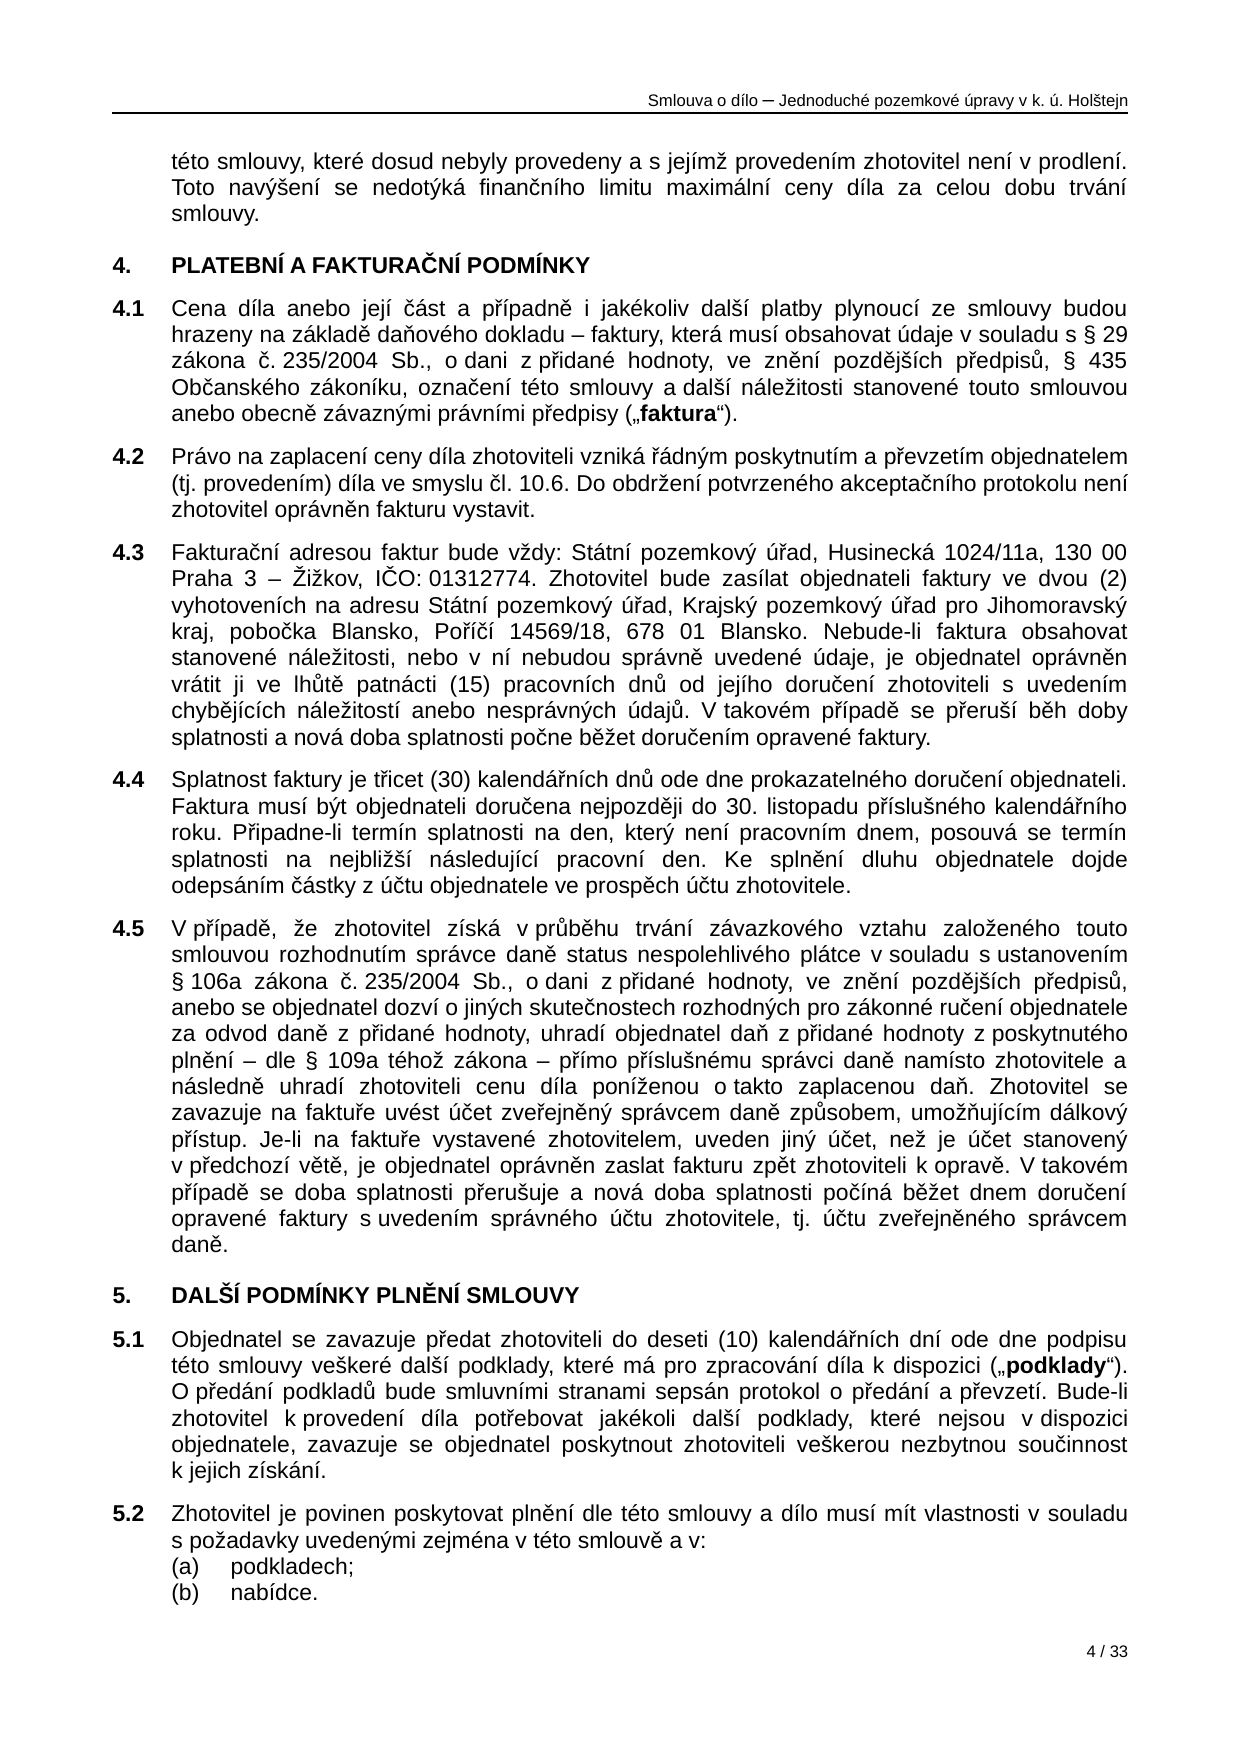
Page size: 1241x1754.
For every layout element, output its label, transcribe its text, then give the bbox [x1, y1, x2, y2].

text Fakturační adresou faktur bude vždy: Státní pozemkový úřad, Husinecká 1024/11a, 130 00 Praha 3 – Žižkov, IČO: 01312774. Zhotovitel bude zasílat objednateli faktury ve dvou (2) vyhotoveních na adresu Státní pozemkový úřad, Krajský pozemkový úřad pro Jihomoravský kraj, pobočka Blansko, Poříčí 14569/18, 678 01 Blansko. Nebude-li faktura obsahovat stanovené náležitosti, nebo v ní nebudou správně uvedené údaje, je objednatel oprávněn vrátit ji ve lhůtě patnácti (15) pracovních dnů od jejího doručení zhotoviteli s uvedením chybějících náležitostí anebo nesprávných údajů. V takovém případě se přeruší běh doby splatnosti a nová doba splatnosti počne běžet doručením opravené faktury. [112, 539, 1128, 750]
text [112, 148, 1128, 227]
text Zhotovitel je povinen poskytovat plnění dle této smlouvy a dílo musí mít vlastnosti v souladu s požadavky uvedenými zejména v této smlouvě a v: [112, 1500, 1128, 1553]
text Právo na zaplacení ceny díla zhotoviteli vzniká řádným poskytnutím a převzetím objednatelem (tj. provedením) díla ve smyslu čl. 10.6. Do obdržení potvrzeného akceptačního protokolu není zhotovitel oprávněn fakturu vystavit. [112, 443, 1128, 522]
text Platební a fakturační podmínky [112, 252, 1128, 278]
text Cena díla anebo její část a případně i jakékoliv další platby plynoucí ze smlouvy budou hrazeny na základě daňového dokladu – faktury, která musí obsahovat údaje v souladu s § 29 zákona č. 235/2004 Sb., o dani z přidané hodnoty, ve znění pozdějších předpisů, § 435 Občanského zákoníku, označení této smlouvy a další náležitosti stanovené touto smlouvou anebo obecně závaznými právními předpisy („faktura“). [112, 295, 1128, 427]
text Splatnost faktury je třicet (30) kalendářních dnů ode dne prokazatelného doručení objednateli. Faktura musí být objednateli doručena nejpozději do 30. listopadu příslušného kalendářního roku. Připadne-li termín splatnosti na den, který není pracovním dnem, posouvá se termín splatnosti na nejbližší následující pracovní den. Ke splnění dluhu objednatele dojde odepsáním částky z účtu objednatele ve prospěch účtu zhotovitele. [112, 766, 1128, 898]
text Další podmínky Plnění smlouvy [112, 1282, 1128, 1309]
text V případě, že zhotovitel získá v průběhu trvání závazkového vztahu založeného touto smlouvou rozhodnutím správce daně status nespolehlivého plátce v souladu s ustanovením § 106a zákona č. 235/2004 Sb., o dani z přidané hodnoty, ve znění pozdějších předpisů, anebo se objednatel dozví o jiných skutečnostech rozhodných pro zákonné ručení objednatele za odvod daně z přidané hodnoty, uhradí objednatel daň z přidané hodnoty z poskytnutého plnění – dle § 109a téhož zákona – přímo příslušnému správci daně namísto zhotovitele a následně uhradí zhotoviteli cenu díla poníženou o takto zaplacenou daň. Zhotovitel se zavazuje na faktuře uvést účet zveřejněný správcem daně způsobem, umožňujícím dálkový přístup. Je-li na faktuře vystavené zhotovitelem, uveden jiný účet, než je účet stanovený v předchozí větě, je objednatel oprávněn zaslat fakturu zpět zhotoviteli k opravě. V takovém případě se doba splatnosti přerušuje a nová doba splatnosti počíná běžet dnem doručení opravené faktury s uvedením správného účtu zhotovitele, tj. účtu zveřejněného správcem daně. [112, 915, 1128, 1257]
list podkladech; [171, 1553, 1128, 1579]
text Objednatel se zavazuje předat zhotoviteli do deseti (10) kalendářních dní ode dne podpisu této smlouvy veškeré další podklady, které má pro zpracování díla k dispozici („podklady“). O předání podkladů bude smluvními stranami sepsán protokol o předání a převzetí. Bude-li zhotovitel k provedení díla potřebovat jakékoli další podklady, které nejsou v dispozici objednatele, zavazuje se objednatel poskytnout zhotoviteli veškerou nezbytnou součinnost k jejich získání. [112, 1326, 1128, 1484]
list nabídce. [171, 1579, 1128, 1606]
